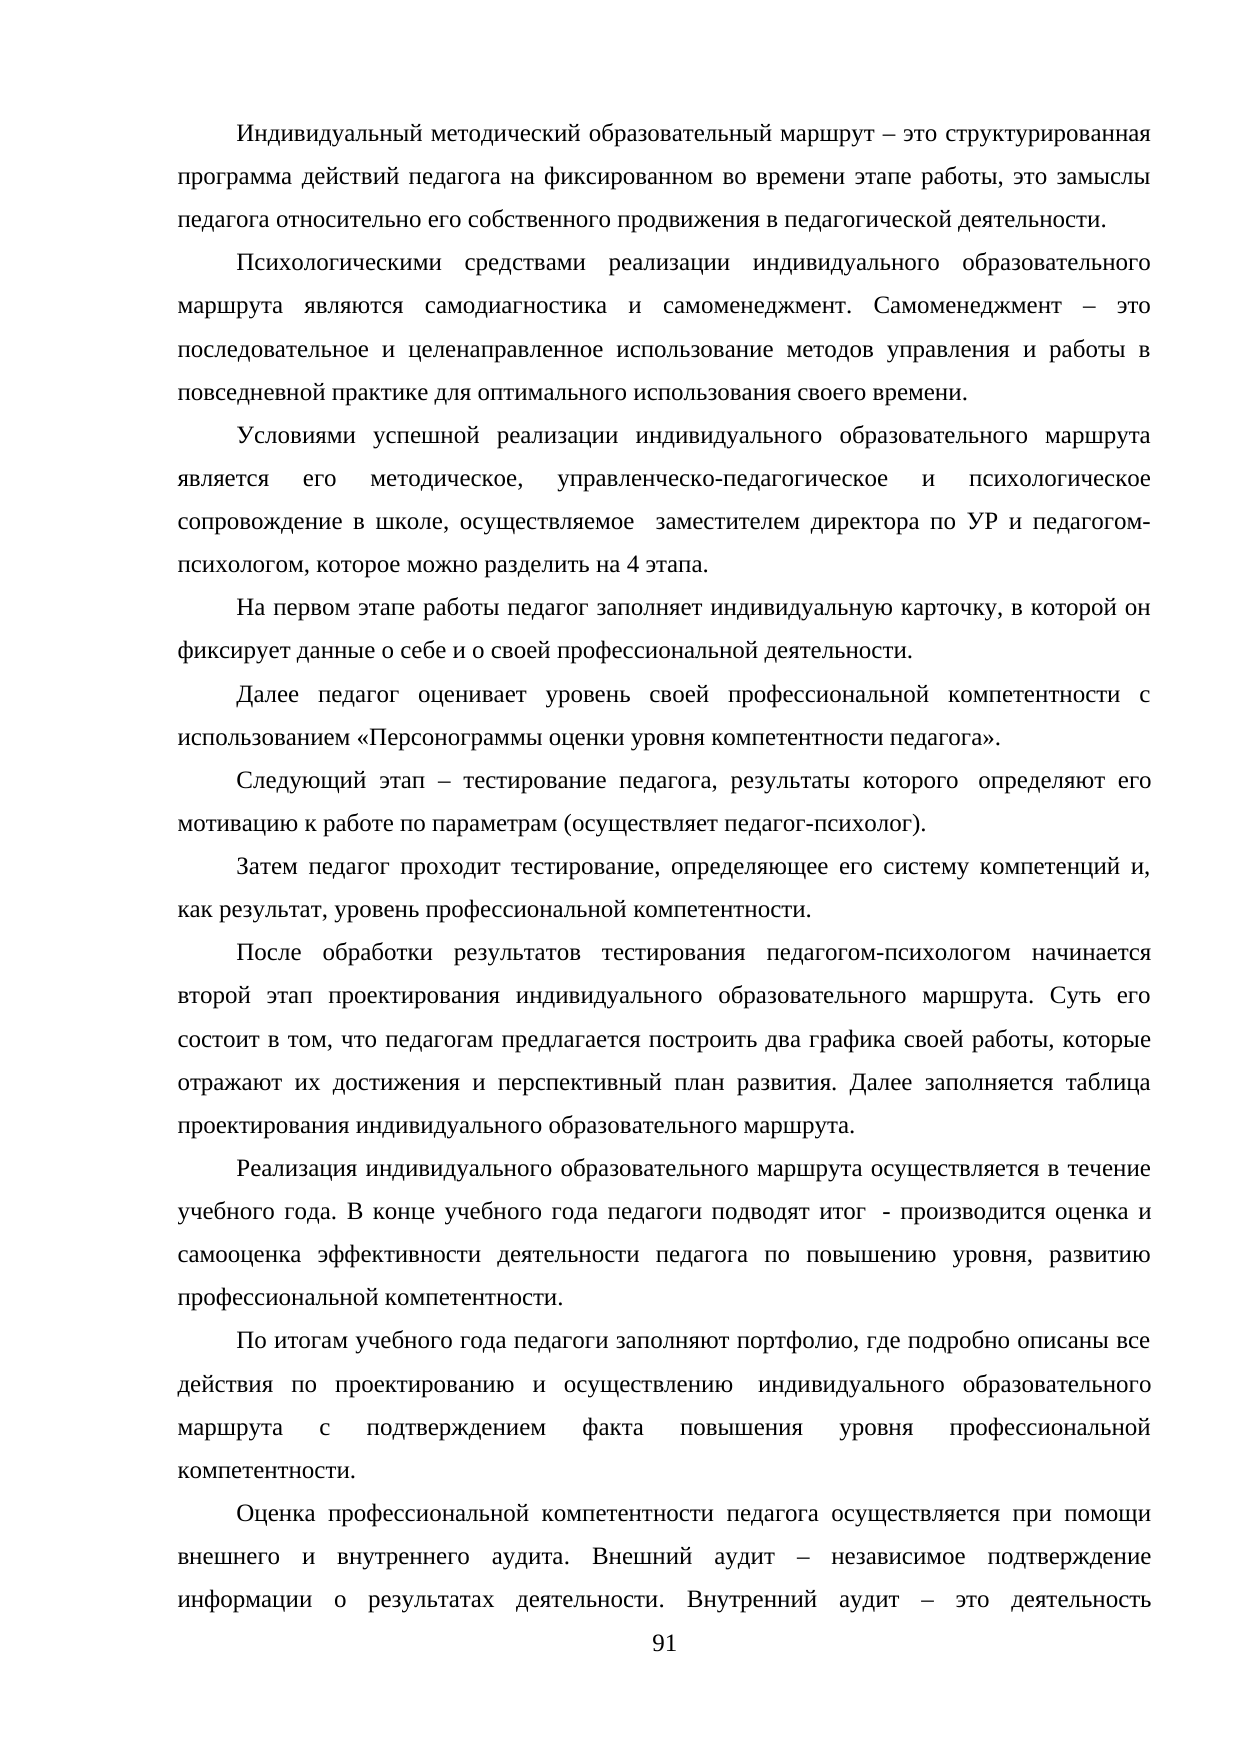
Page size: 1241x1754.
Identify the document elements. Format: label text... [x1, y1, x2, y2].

text После обработки результатов тестирования педагогом-психологом начинается второй этап проектирования индивидуального образовательного маршрута. Суть его состоит в том, что педагогам предлагается построить два графика своей работы, которые отражают их достижения и перспективный план развития. Далее заполняется таблица проектирования индивидуального образовательного маршрута. [177, 937, 1152, 1139]
text Условиями успешной реализации индивидуального образовательного маршрута является его методическое, управленческо-педагогическое и психологическое сопровождение в школе, осуществляемое заместителем директора по УР и педагогом-психологом, которое можно разделить на 4 этапа. [177, 420, 1152, 578]
text Затем педагог проходит тестирование, определяющее его систему компетенций и, как результат, уровень профессиональной компетентности. [177, 851, 1152, 923]
text Следующий этап – тестирование педагога, результаты которого определяют его мотивацию к работе по параметрам (осуществляет педагог-психолог). [177, 765, 1152, 837]
text Индивидуальный методический образовательный маршрут – это структурированная программа действий педагога на фиксированном во времени этапе работы, это замыслы педагога относительно его собственного продвижения в педагогической деятельности. [177, 118, 1152, 233]
text По итогам учебного года педагоги заполняют портфолио, где подробно описаны все действия по проектированию и осуществлению индивидуального образовательного маршрута с подтверждением факта повышения уровня профессиональной компетентности. [177, 1326, 1152, 1484]
text На первом этапе работы педагог заполняет индивидуальную карточку, в которой он фиксирует данные о себе и о своей профессиональной деятельности. [177, 592, 1152, 664]
text Психологическими средствами реализации индивидуального образовательного маршрута являются самодиагностика и самоменеджмент. Самоменеджмент – это последовательное и целенаправленное использование методов управления и работы в повседневной практике для оптимального использования своего времени. [177, 247, 1152, 406]
text Реализация индивидуального образовательного маршрута осуществляется в течение учебного года. В конце учебного года педагоги подводят итог - производится оценка и самооценка эффективности деятельности педагога по повышению уровня, развитию профессиональной компетентности. [177, 1153, 1152, 1311]
text Далее педагог оценивает уровень своей профессиональной компетентности с использованием «Персонограммы оценки уровня компетентности педагога». [177, 679, 1152, 751]
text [177, 1498, 1152, 1613]
